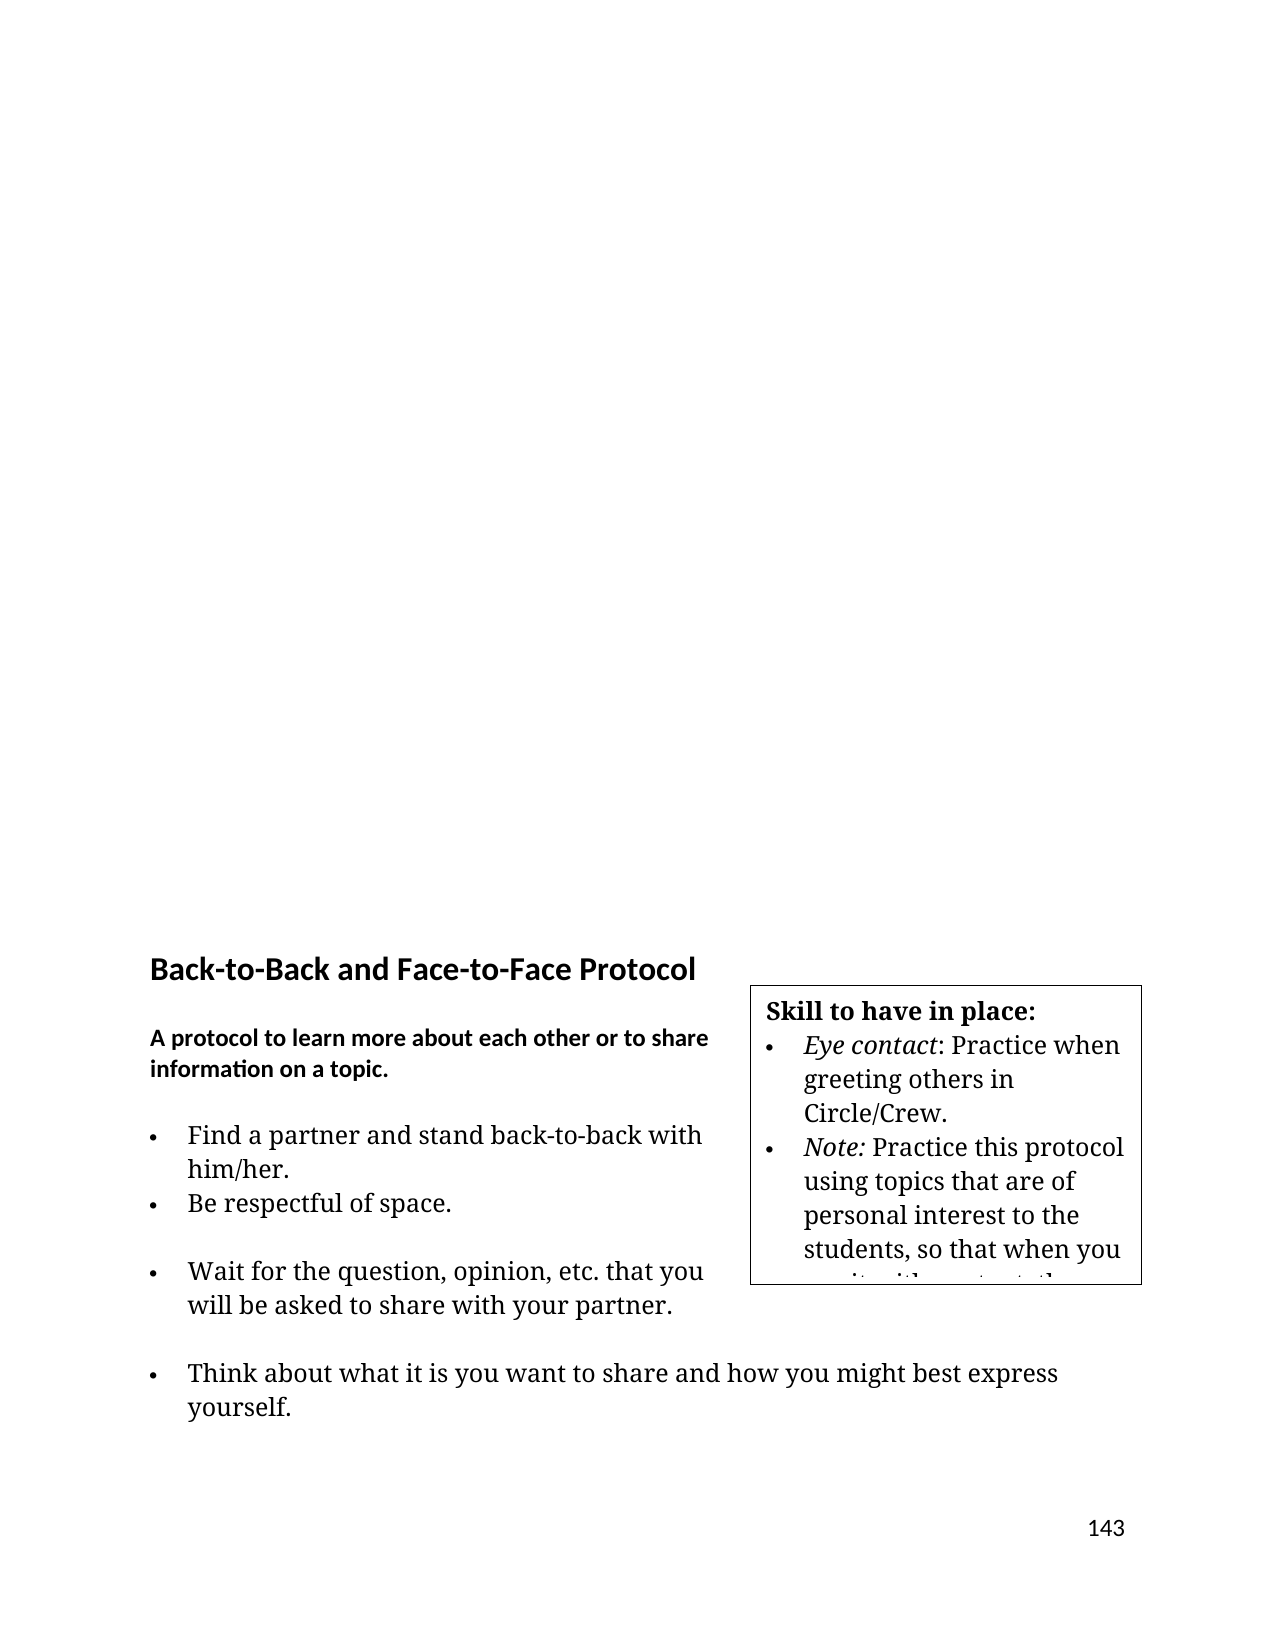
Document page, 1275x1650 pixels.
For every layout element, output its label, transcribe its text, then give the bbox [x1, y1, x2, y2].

subtitle A protocol to learn more about each other or to share information on a topic. [150, 1022, 750, 1083]
list Find a partner and stand back-to-back with him/her. [150, 1117, 750, 1186]
list Think about what it is you want to share and how you might best express yourself. [150, 1356, 1125, 1424]
list Wait for the question, opinion, etc. that you will be asked to share with your partner. [150, 1254, 1125, 1322]
list Back-to-Back and Face-to-Face Protocol [150, 948, 1125, 988]
list Be respectful of space. [150, 1186, 750, 1220]
